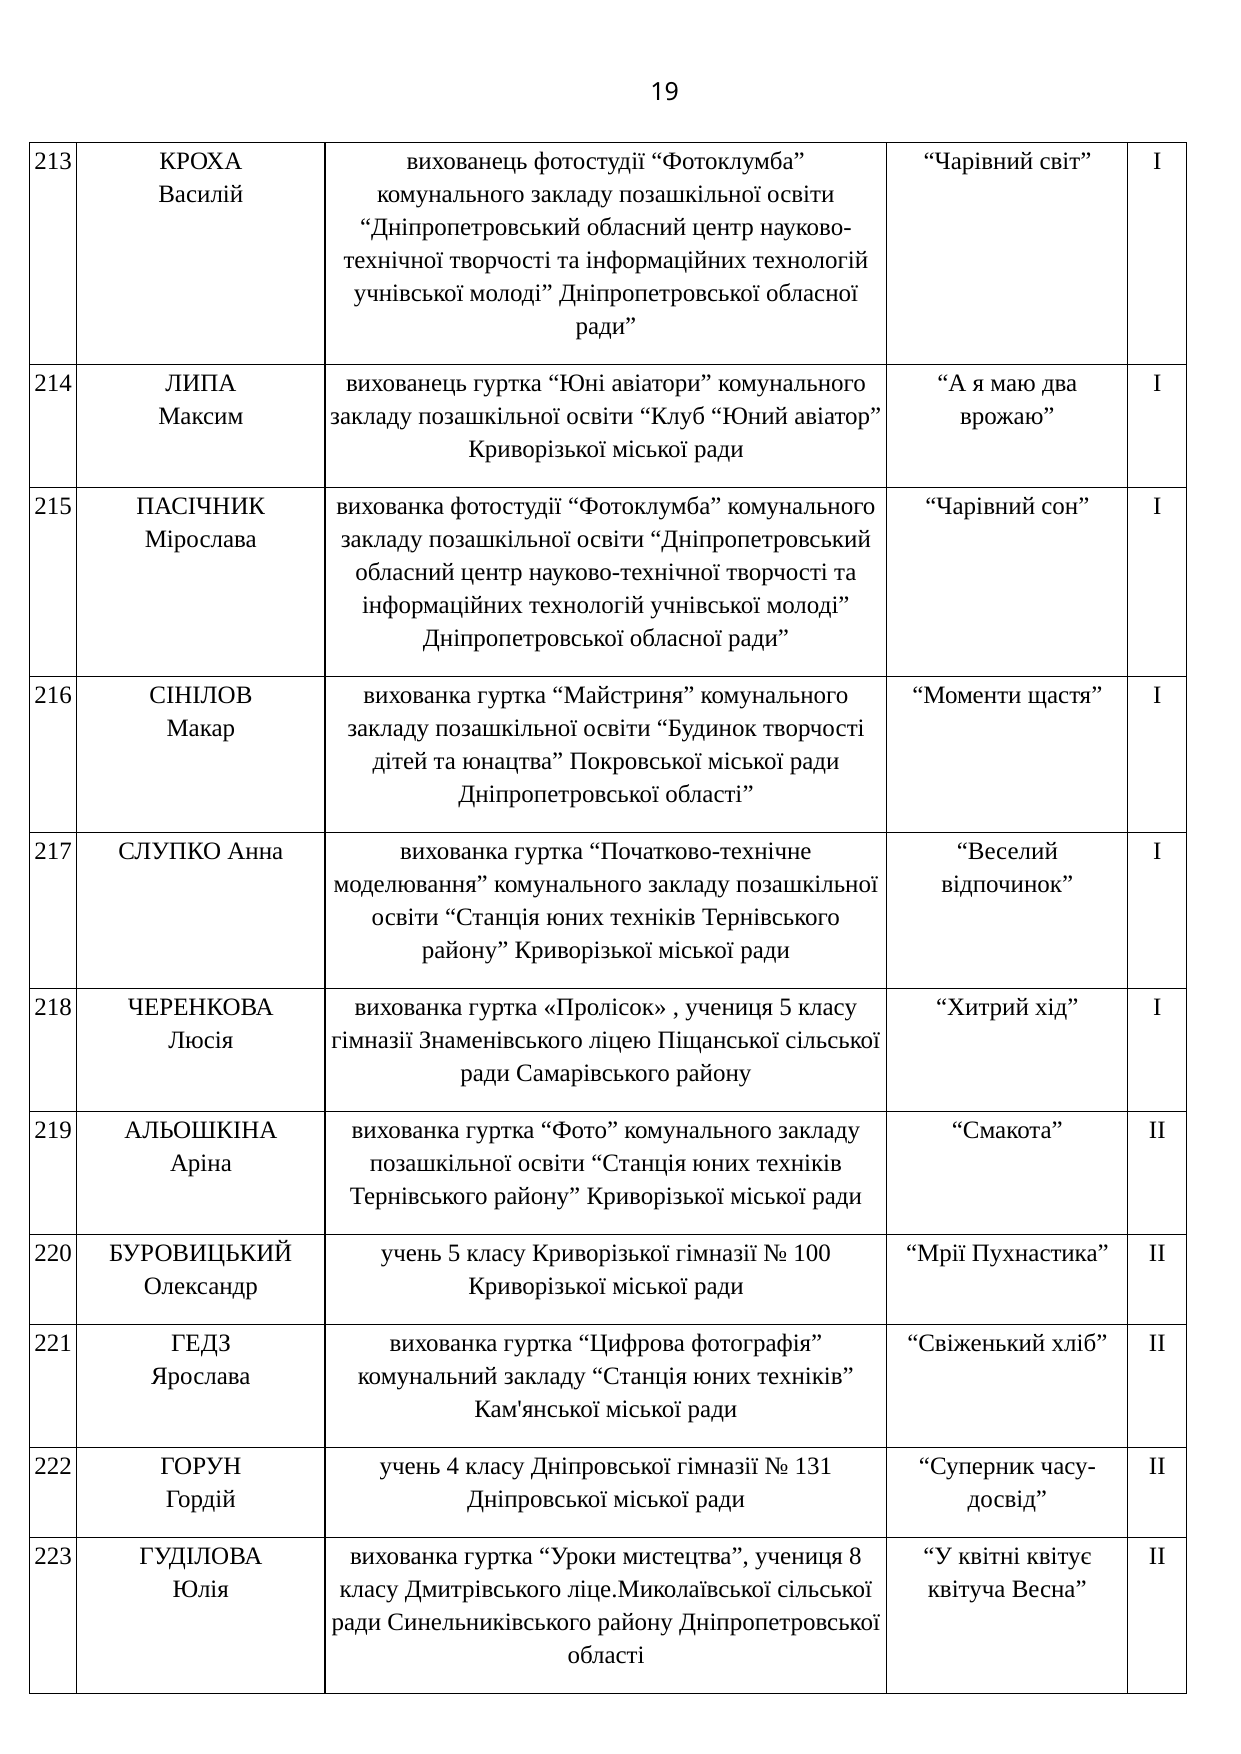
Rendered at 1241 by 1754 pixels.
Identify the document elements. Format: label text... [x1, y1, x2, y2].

table_cell учень 4 класу Дніпровської гімназії № 131 Дніпровської міської ради [326, 1448, 886, 1537]
table_cell АЛЬОШКІНА Аріна [77, 1112, 324, 1234]
table_cell 218 [30, 989, 76, 1111]
table_cell 216 [30, 677, 76, 832]
table_cell “Суперник часу-досвід” [887, 1448, 1127, 1537]
table_cell 214 [30, 365, 76, 487]
table_cell II [1128, 1448, 1186, 1537]
table_cell I [1128, 833, 1186, 988]
table_cell “Свіженький хліб” [887, 1325, 1127, 1447]
table_cell вихованка гуртка “Початково-технічне моделювання” комунального закладу позашкільної освіти “Станція юних техніків Тернівського району” Криворізької міської ради [326, 833, 886, 988]
table_cell I [1128, 143, 1186, 364]
table_cell СЛУПКО Анна [77, 833, 324, 988]
table_cell ГОРУН Гордій [77, 1448, 324, 1537]
table_cell БУРОВИЦЬКИЙ Олександр [77, 1235, 324, 1324]
table_cell 215 [30, 488, 76, 676]
table_cell вихованка гуртка «Пролісок» , учениця 5 класу гімназії Знаменівського ліцею Піщанської сільської ради Самарівського району [326, 989, 886, 1111]
table_cell 223 [30, 1538, 76, 1693]
table_cell учень 5 класу Криворізької гімназії № 100 Криворізької міської ради [326, 1235, 886, 1324]
table_cell I [1128, 365, 1186, 487]
table_cell ЧЕРЕНКОВА Люсія [77, 989, 324, 1111]
table_cell 222 [30, 1448, 76, 1537]
table_cell I [1128, 677, 1186, 832]
table_cell вихованець гуртка “Юні авіатори” комунального закладу позашкільної освіти “Клуб “Юний авіатор” Криворізької міської ради [326, 365, 886, 487]
table_cell “Хитрий хід” [887, 989, 1127, 1111]
table_cell 213 [30, 143, 76, 364]
table_cell II [1128, 1538, 1186, 1693]
table_cell “Чарівний світ” [887, 143, 1127, 364]
table_cell “Моменти щастя” [887, 677, 1127, 832]
table_cell II [1128, 1235, 1186, 1324]
table_cell II [1128, 1325, 1186, 1447]
table_cell СІНІЛОВ Макар [77, 677, 324, 832]
table_cell “Мрії Пухнастика” [887, 1235, 1127, 1324]
table_cell вихованець фотостудії “Фотоклумба” комунального закладу позашкільної освіти “Дніпропетровський обласний центр науково-технічної творчості та інформаційних технологій учнівської молоді” Дніпропетровської обласної ради” [326, 143, 886, 364]
table_cell ЛИПА Максим [77, 365, 324, 487]
table_cell вихованка гуртка “Фото” комунального закладу позашкільної освіти “Станція юних техніків Тернівського району” Криворізької міської ради [326, 1112, 886, 1234]
table_cell 220 [30, 1235, 76, 1324]
table_cell вихованка гуртка “Цифрова фотографія” комунальний закладу “Станція юних техніків” Кам'янської міської ради [326, 1325, 886, 1447]
table_cell I [1128, 488, 1186, 676]
table_cell “Веселий відпочинок” [887, 833, 1127, 988]
table_cell вихованка гуртка “Майстриня” комунального закладу позашкільної освіти “Будинок творчості дітей та юнацтва” Покровської міської ради Дніпропетровської області” [326, 677, 886, 832]
table_cell I [1128, 989, 1186, 1111]
table_cell ГУДІЛОВА Юлія [77, 1538, 324, 1693]
table_cell вихованка гуртка “Уроки мистецтва”, учениця 8 класу Дмитрівського ліце.Миколаївської сільської ради Синельниківського району Дніпропетровської області [326, 1538, 886, 1693]
table_cell 221 [30, 1325, 76, 1447]
table_cell ГЕДЗ Ярослава [77, 1325, 324, 1447]
table_cell ПАСІЧНИК Мірослава [77, 488, 324, 676]
table_cell “Чарівний сон” [887, 488, 1127, 676]
table_cell КРОХА Василій [77, 143, 324, 364]
table_cell 217 [30, 833, 76, 988]
table_cell II [1128, 1112, 1186, 1234]
table_cell “Смакота” [887, 1112, 1127, 1234]
table_cell “У квітні квітує квітуча Весна” [887, 1538, 1127, 1693]
table_cell 219 [30, 1112, 76, 1234]
table_cell “А я маю два врожаю” [887, 365, 1127, 487]
